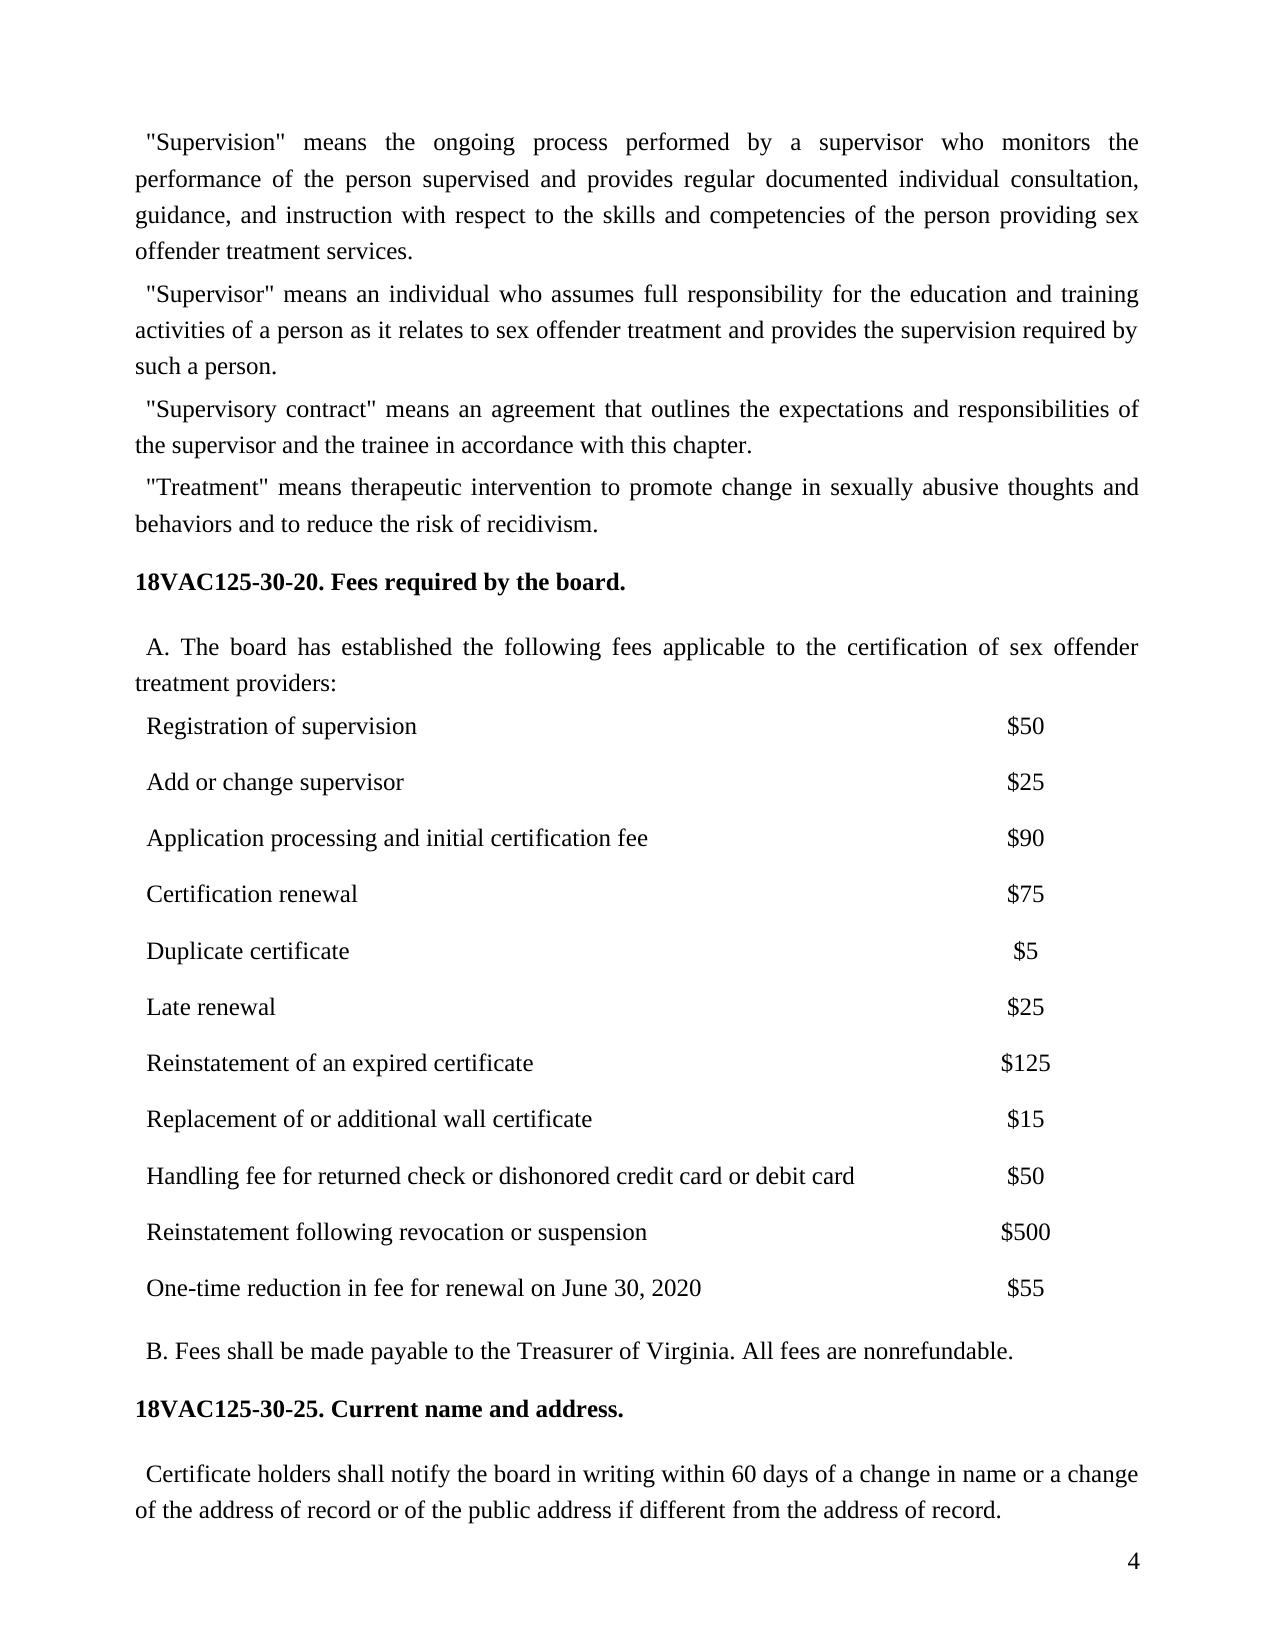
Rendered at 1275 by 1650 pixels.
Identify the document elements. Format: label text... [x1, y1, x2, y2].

table_cell $55 [904, 1266, 1147, 1322]
subtitle 18VAC125-30-20. Fees required by the board. [135, 567, 1140, 595]
text "Supervisor" means an individual who assumes full responsibility for the education and training activities of a person as it relates to sex offender treatment and provides the supervision required by such a person. [135, 271, 1140, 380]
table_cell $50 [904, 1153, 1147, 1209]
subtitle 18VAC125-30-25. Current name and address. [135, 1394, 1140, 1422]
table_cell Late renewal [135, 985, 904, 1041]
text Certificate holders shall notify the board in writing within 60 days of a change in name or a change of the address of record or of the public address if different from the address of record. [135, 1452, 1140, 1524]
table_cell $90 [904, 816, 1147, 872]
table_cell Handling fee for returned check or dishonored credit card or debit card [135, 1153, 904, 1209]
table_cell Reinstatement following revocation or suspension [135, 1210, 904, 1266]
table_cell $25 [904, 985, 1147, 1041]
table_cell Replacement of or additional wall certificate [135, 1097, 904, 1153]
table_cell One-time reduction in fee for renewal on June 30, 2020 [135, 1266, 904, 1322]
table_cell Certification renewal [135, 872, 904, 928]
table_cell Application processing and initial certification fee [135, 816, 904, 872]
text "Treatment" means therapeutic intervention to promote change in sexually abusive thoughts and behaviors and to reduce the risk of recidivism. [135, 465, 1140, 537]
text B. Fees shall be made payable to the Treasurer of Virginia. All fees are nonrefundable. [135, 1328, 1140, 1364]
table_cell $5 [904, 928, 1147, 984]
table_header $50 [904, 703, 1147, 759]
table_cell Duplicate certificate [135, 928, 904, 984]
table_cell $500 [904, 1210, 1147, 1266]
table_cell Reinstatement of an expired certificate [135, 1041, 904, 1097]
text A. The board has established the following fees applicable to the certification of sex offender treatment providers: [135, 624, 1140, 697]
table_cell $125 [904, 1041, 1147, 1097]
text "Supervision" means the ongoing process performed by a supervisor who monitors the performance of the person supervised and provides regular documented individual consultation, guidance, and instruction with respect to the skills and competencies of the person providing sex offender treatment services. [135, 120, 1140, 265]
table_cell $15 [904, 1097, 1147, 1153]
table_cell Add or change supervisor [135, 760, 904, 816]
table_cell $25 [904, 760, 1147, 816]
text "Supervisory contract" means an agreement that outlines the expectations and responsibilities of the supervisor and the trainee in accordance with this chapter. [135, 386, 1140, 459]
table_header Registration of supervision [135, 703, 904, 759]
table_cell $75 [904, 872, 1147, 928]
